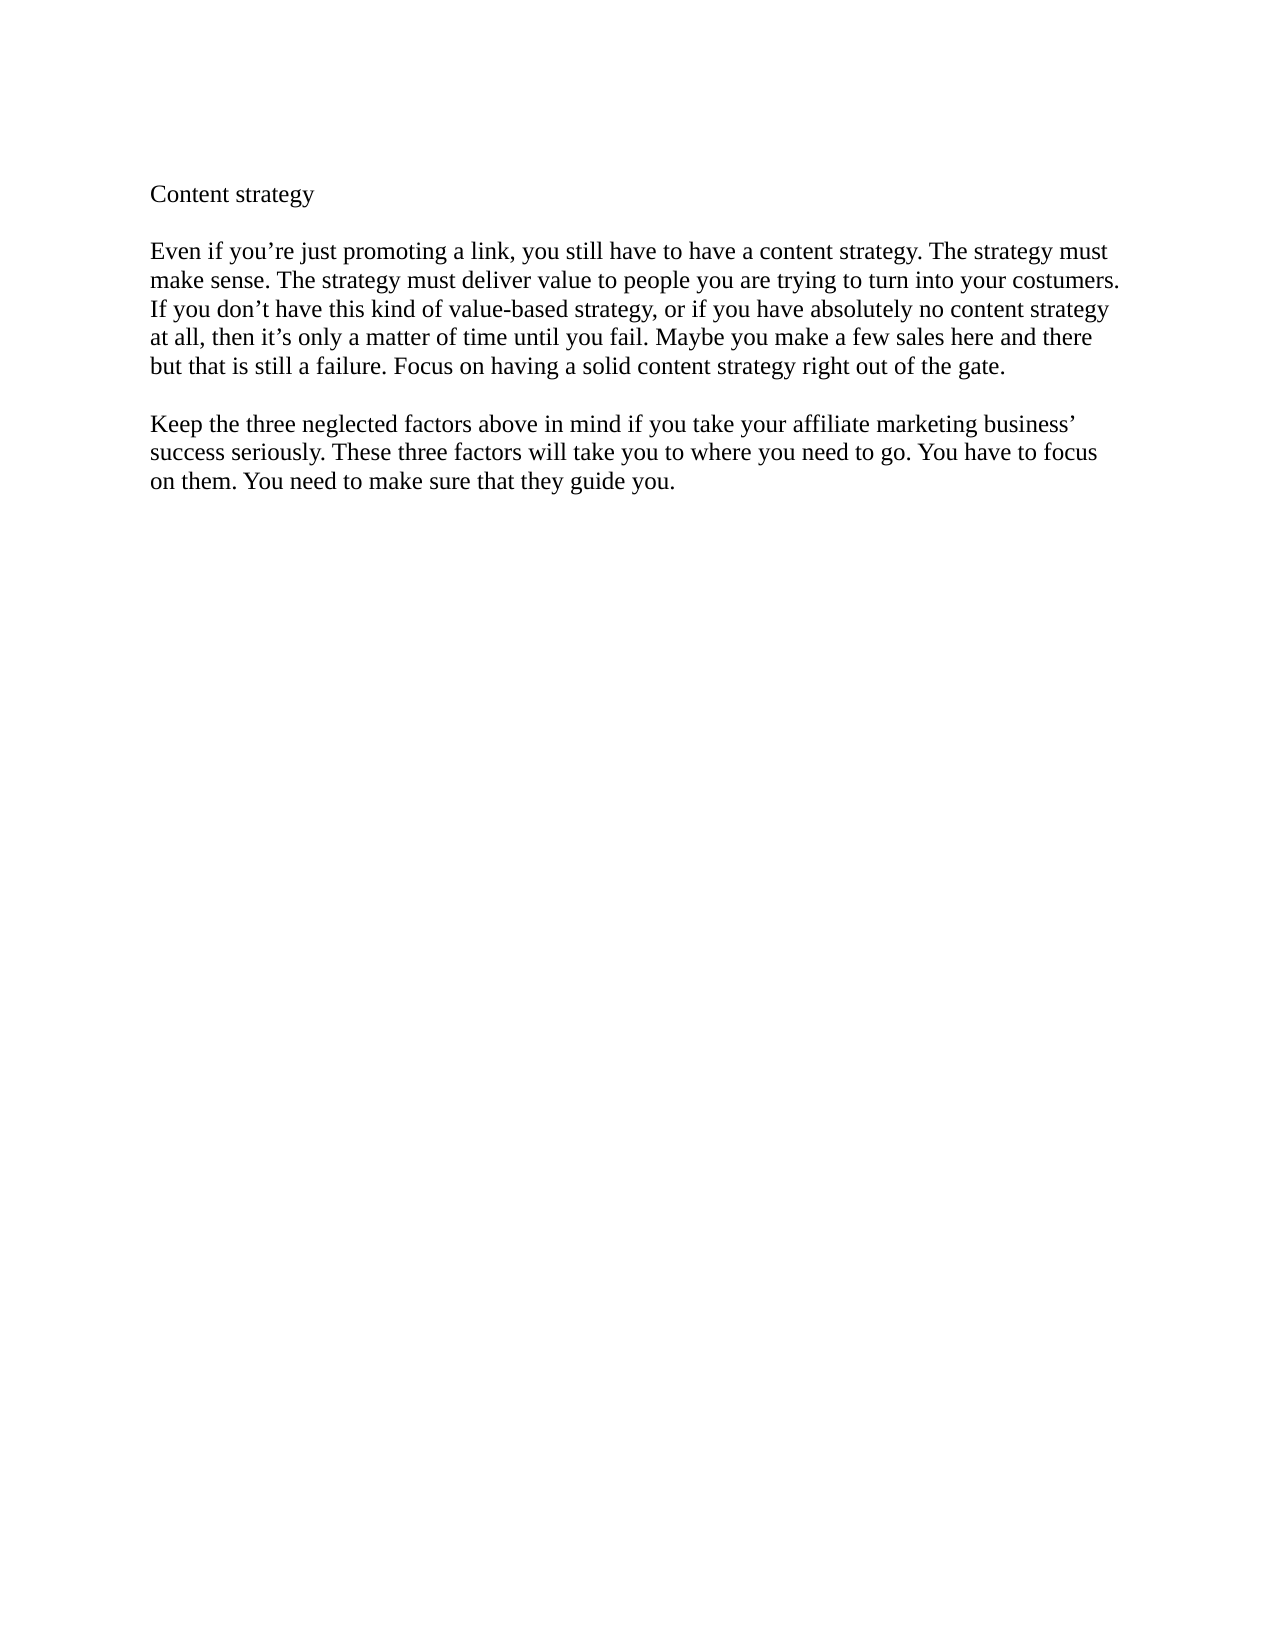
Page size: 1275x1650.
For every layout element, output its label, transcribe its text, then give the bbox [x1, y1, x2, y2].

text Content strategy [150, 179, 1125, 207]
text Keep the three neglected factors above in mind if you take your affiliate marketing business’ success seriously. These three factors will take you to where you need to go. You have to focus on them. You need to make sure that they guide you. [150, 409, 1125, 495]
text Even if you’re just promoting a link, you still have to have a content strategy. The strategy must make sense. The strategy must deliver value to people you are trying to turn into your costumers. If you don’t have this kind of value-based strategy, or if you have absolutely no content strategy at all, then it’s only a matter of time until you fail. Maybe you make a few sales here and there but that is still a failure. Focus on having a solid content strategy right out of the gate. [150, 236, 1125, 380]
